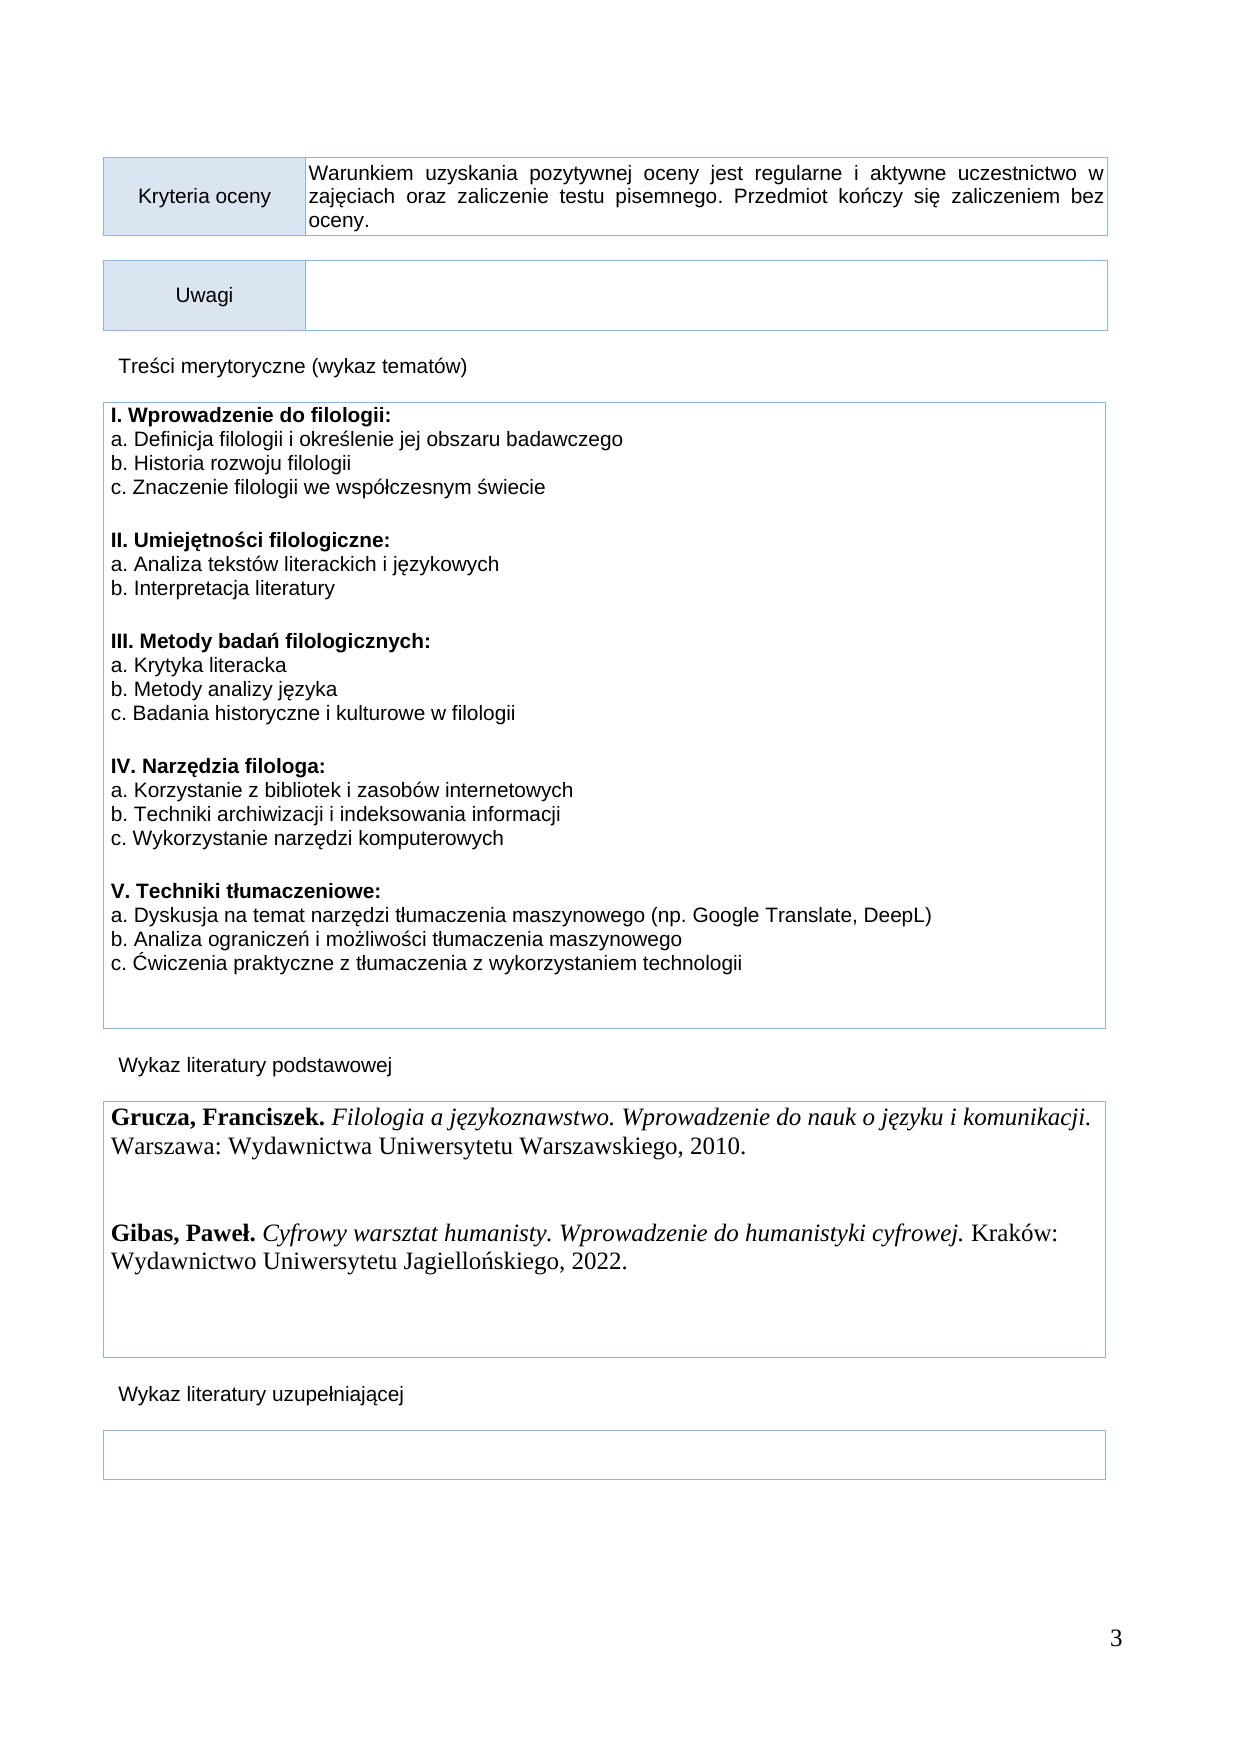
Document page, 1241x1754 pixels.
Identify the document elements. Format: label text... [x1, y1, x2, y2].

table_header Grucza, Franciszek. Filologia a językoznawstwo. Wprowadzenie do nauk o języku i komunikacji. Warszawa: Wydawnictwa Uniwersytetu Warszawskiego, 2010. Gibas, Paweł. Cyfrowy warsztat humanisty. Wprowadzenie do humanistyki cyfrowej. Kraków: Wydawnictwo Uniwersytetu Jagiellońskiego, 2022. [104, 1102, 1105, 1357]
table_header I. Wprowadzenie do filologii: a. Definicja filologii i określenie jej obszaru badawczego b. Historia rozwoju filologii c. Znaczenie filologii we współczesnym świecie II. Umiejętności filologiczne: a. Analiza tekstów literackich i językowych b. Interpretacja literatury III. Metody badań filologicznych: a. Krytyka literacka b. Metody analizy języka c. Badania historyczne i kulturowe w filologii IV. Narzędzia filologa: a. Korzystanie z bibliotek i zasobów internetowych b. Techniki archiwizacji i indeksowania informacji c. Wykorzystanie narzędzi komputerowych V. Techniki tłumaczeniowe: a. Dyskusja na temat narzędzi tłumaczenia maszynowego (np. Google Translate, DeepL) b. Analiza ograniczeń i możliwości tłumaczenia maszynowego c. Ćwiczenia praktyczne z tłumaczenia z wykorzystaniem technologii [104, 403, 1105, 1028]
table_header Uwagi [104, 261, 305, 330]
text Treści merytoryczne (wykaz tematów) [118, 354, 1122, 378]
table_header Warunkiem uzyskania pozytywnej oceny jest regularne i aktywne uczestnictwo w zajęciach oraz zaliczenie testu pisemnego. Przedmiot kończy się zaliczeniem bez oceny. [306, 158, 1107, 235]
table_header Kryteria oceny [104, 158, 305, 235]
table_header [104, 1431, 1105, 1479]
text Wykaz literatury uzupełniającej [118, 1382, 1122, 1406]
table_header [306, 261, 1107, 330]
text Wykaz literatury podstawowej [118, 1053, 1122, 1077]
